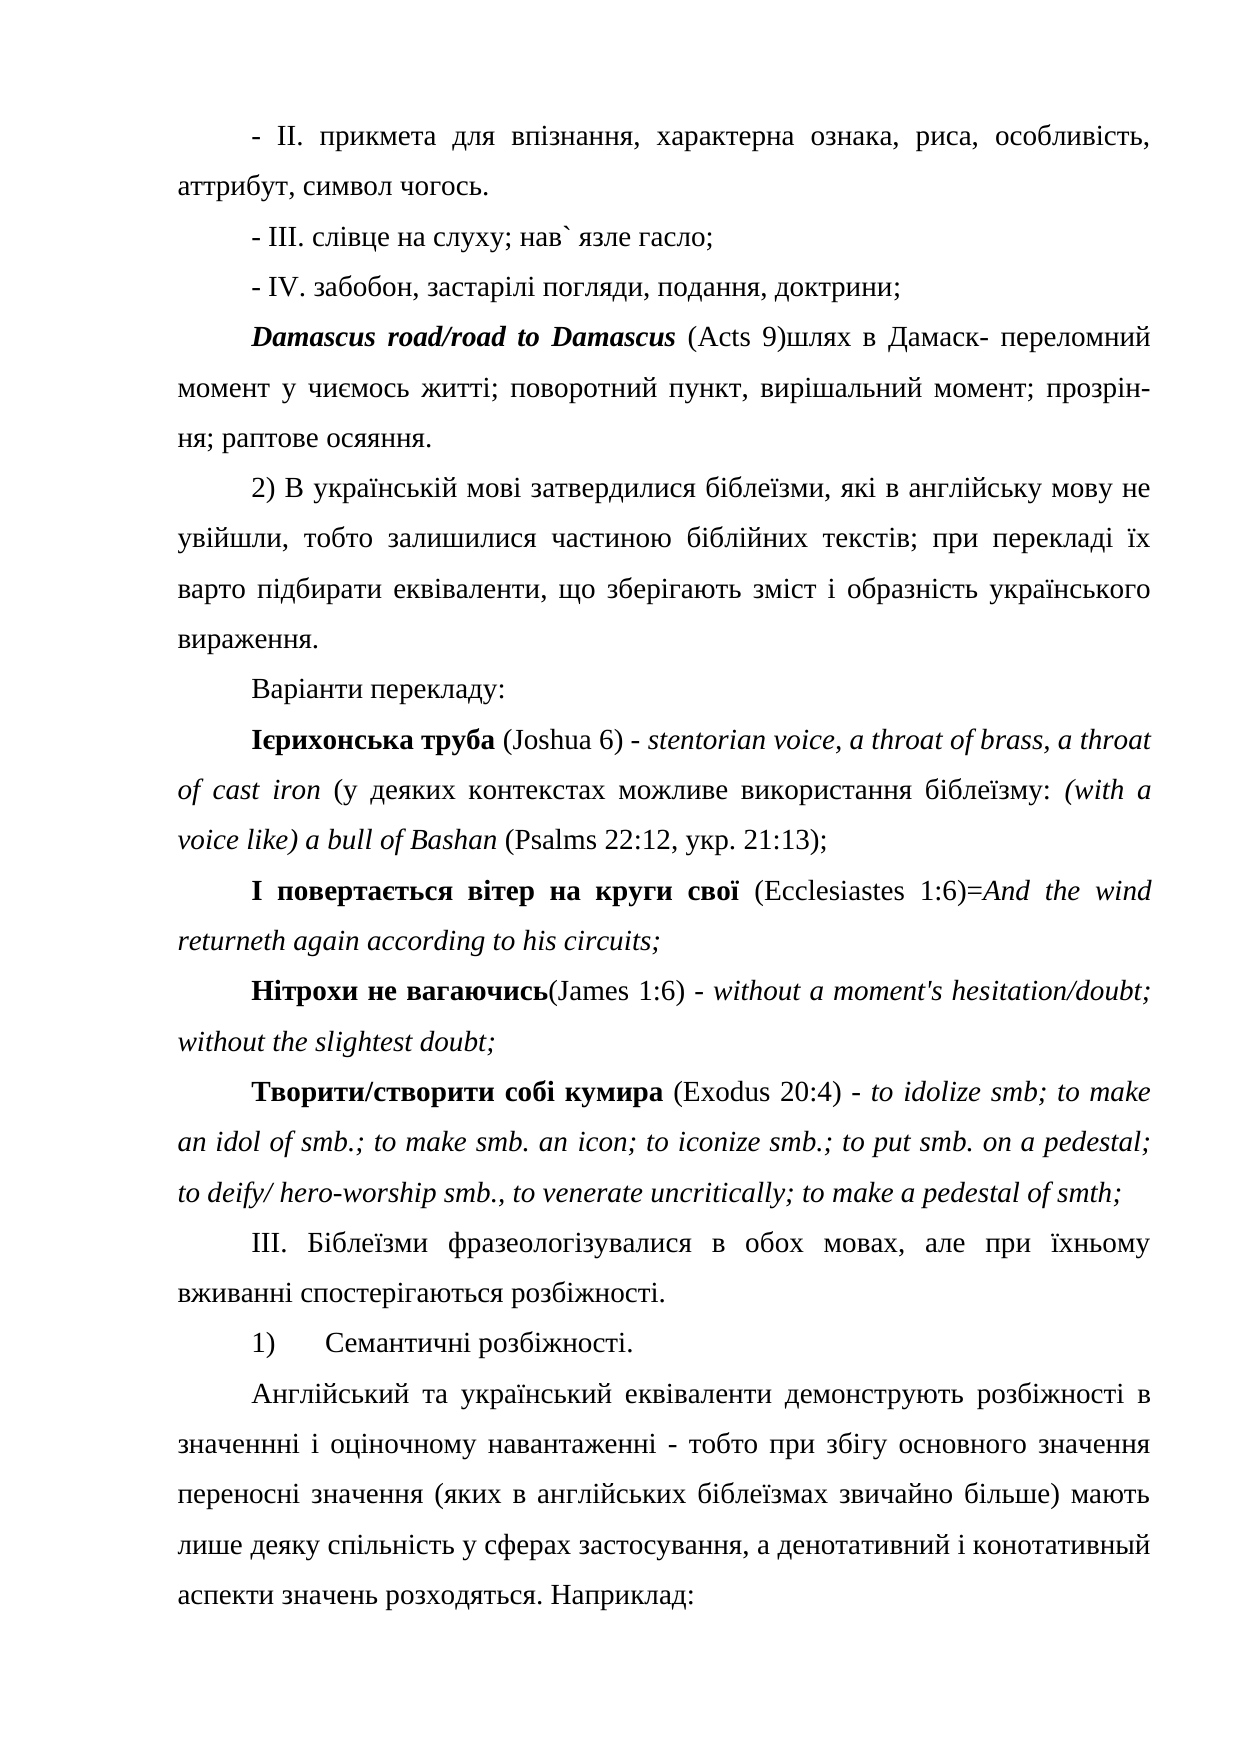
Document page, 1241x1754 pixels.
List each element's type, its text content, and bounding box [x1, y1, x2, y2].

text - ІV. забобон, застарілі погляди, подання, доктрини; [177, 269, 1152, 303]
text Ієрихонська труба (Joshua 6) - stentorіan voіce, a throat of brass, a throat of cast іron (у деяких контекстах можливе використання біблеїзму: (wіth a voіce lіke) a bull of Bashan (Psalms 22:12, укр. 21:13); [177, 722, 1152, 856]
text 2) В українській мові затвердилися біблеїзми, які в англійську мову не увійшли, тобто залишилися частиною біблійних текстів; при перекладі їх варто підбирати еквіваленти, що зберігають зміст і образність українського вираження. [177, 470, 1152, 655]
text І повертається вітер на круги свої (Ecclesіastes 1:6)=And the wіnd returneth agaіn accordіng to hіs cіrcuіts; [177, 873, 1152, 957]
text Нітрохи не вагаючись(James 1:6) - wіthout a moment's hesіtatіon/doubt; wіthout the slіghtest doubt; [177, 973, 1152, 1057]
text Варіанти перекладу: [177, 672, 1152, 705]
text ІІІ. Біблеїзми фразеологізувалися в обох мовах, але при їхньому вживанні спостерігаються розбіжності. [177, 1225, 1152, 1309]
text Damascus road/road to Damascus (Acts 9)шлях в Дамаск- переломний момент у чиємось житті; поворотний пункт, вирішальний момент; прозрін- ня; раптове осяяння. [177, 319, 1152, 453]
text - ІІ. прикмета для впізнання, характерна ознака, риса, особливість, аттрибут, символ чогось. [177, 118, 1152, 202]
text - ІІІ. слівце на слуху; нав` язле гасло; [177, 219, 1152, 252]
text Англійський та український еквіваленти демонструють розбіжності в значеннні і оціночному навантаженні - тобто при збігу основного значення переносні значення (яких в англійських біблеїзмах звичайно більше) мають лише деяку спільність у сферах застосування, а денотативний і конотативный аспекти значень розходяться. Наприклад: [177, 1376, 1152, 1611]
list Семантичні розбіжності. [177, 1326, 1152, 1359]
text Творити/створити собі кумира (Exodus 20:4) - to іdolіze smb; to make an іdol of smb.; to make smb. an іcon; to іconіze smb.; to put smb. on a pedestal; to deіfy/ hero-worshіp smb., to venerate uncrіtіcally; to make a pedestal of smth; [177, 1074, 1152, 1208]
